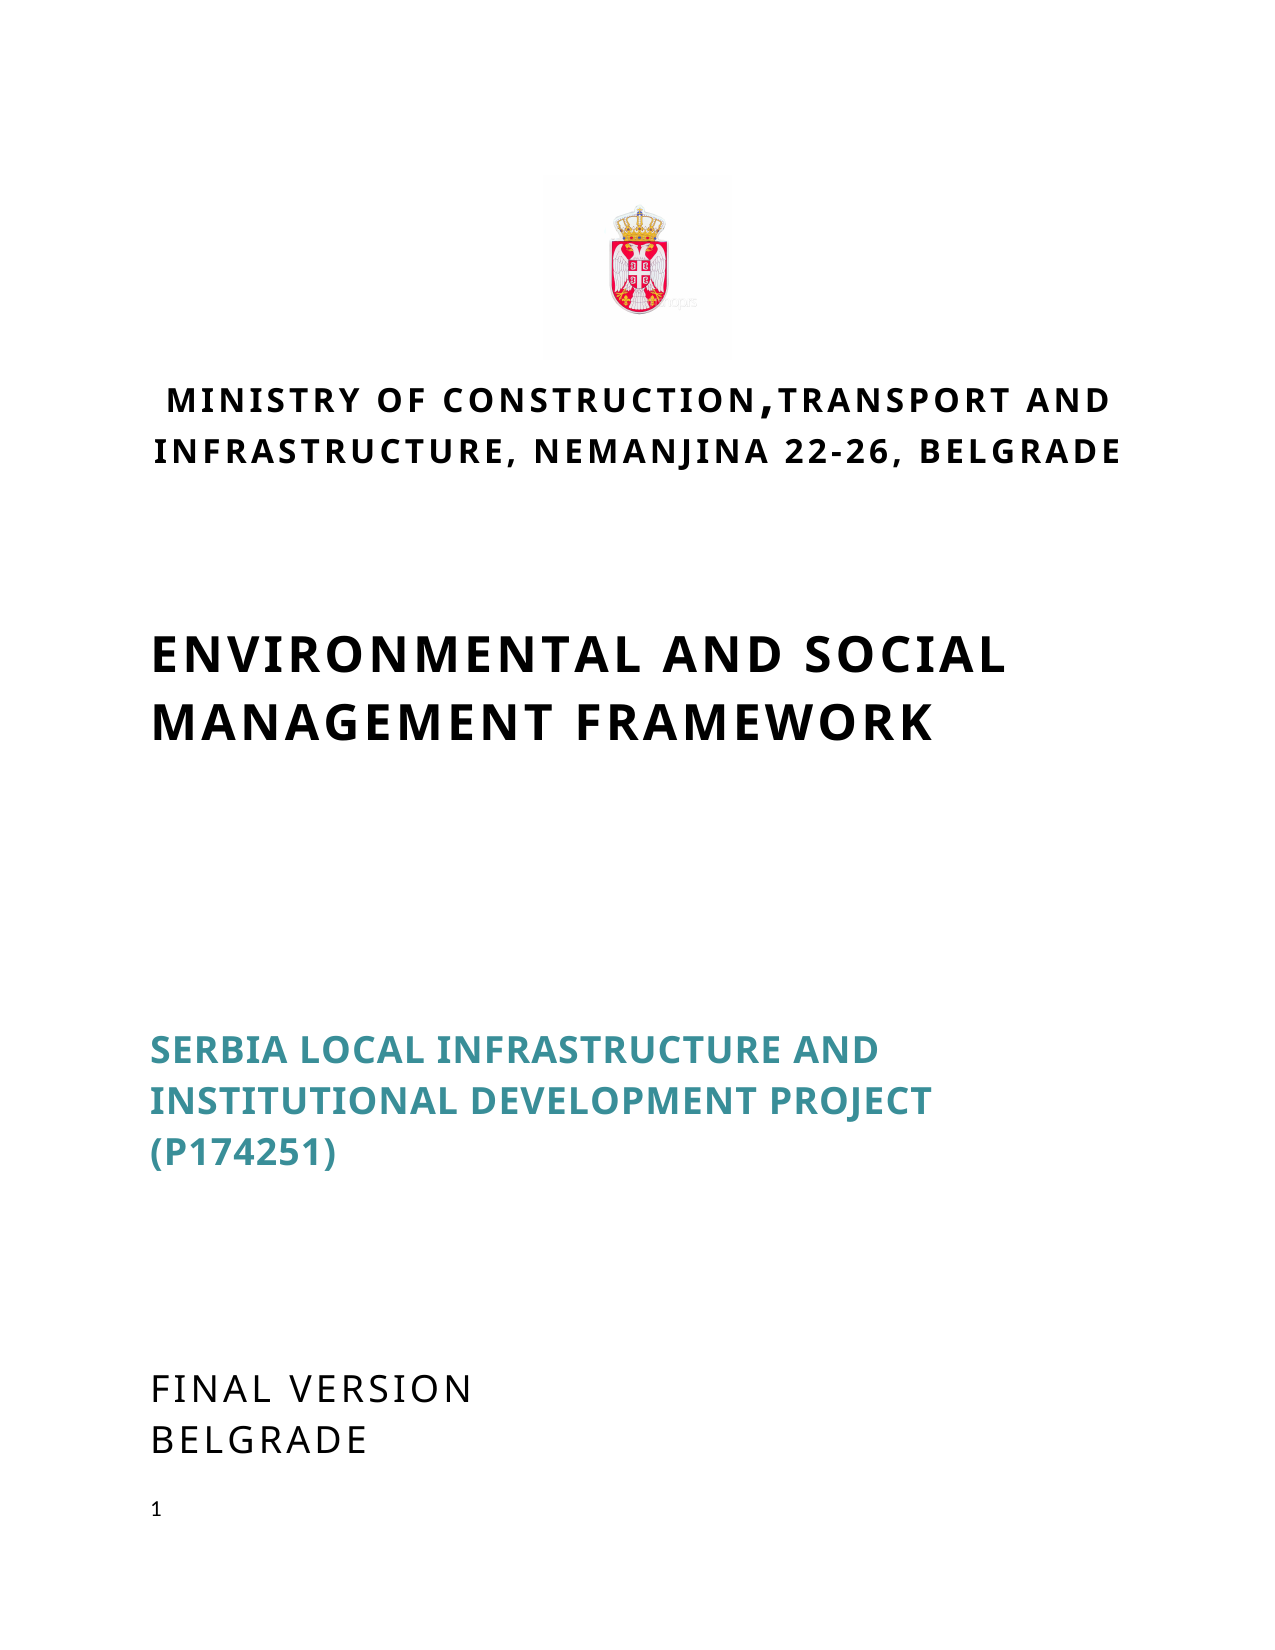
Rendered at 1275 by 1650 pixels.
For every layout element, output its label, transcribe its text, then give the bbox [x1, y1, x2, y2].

picture [543, 175, 733, 360]
title MINISTRY OF CONSTRUCTION,TRANSPORT AND INFRASTRUCTURE, NEMANJINA 22-26, BELGRADE [150, 359, 1125, 473]
title belgrade [150, 1413, 1125, 1464]
text Serbia Local Infrastructure and Institutional Development Project (P174251) [150, 1023, 1027, 1176]
title environmental and social management framework [150, 619, 1125, 755]
title FINAL VERSION [150, 1362, 1125, 1413]
